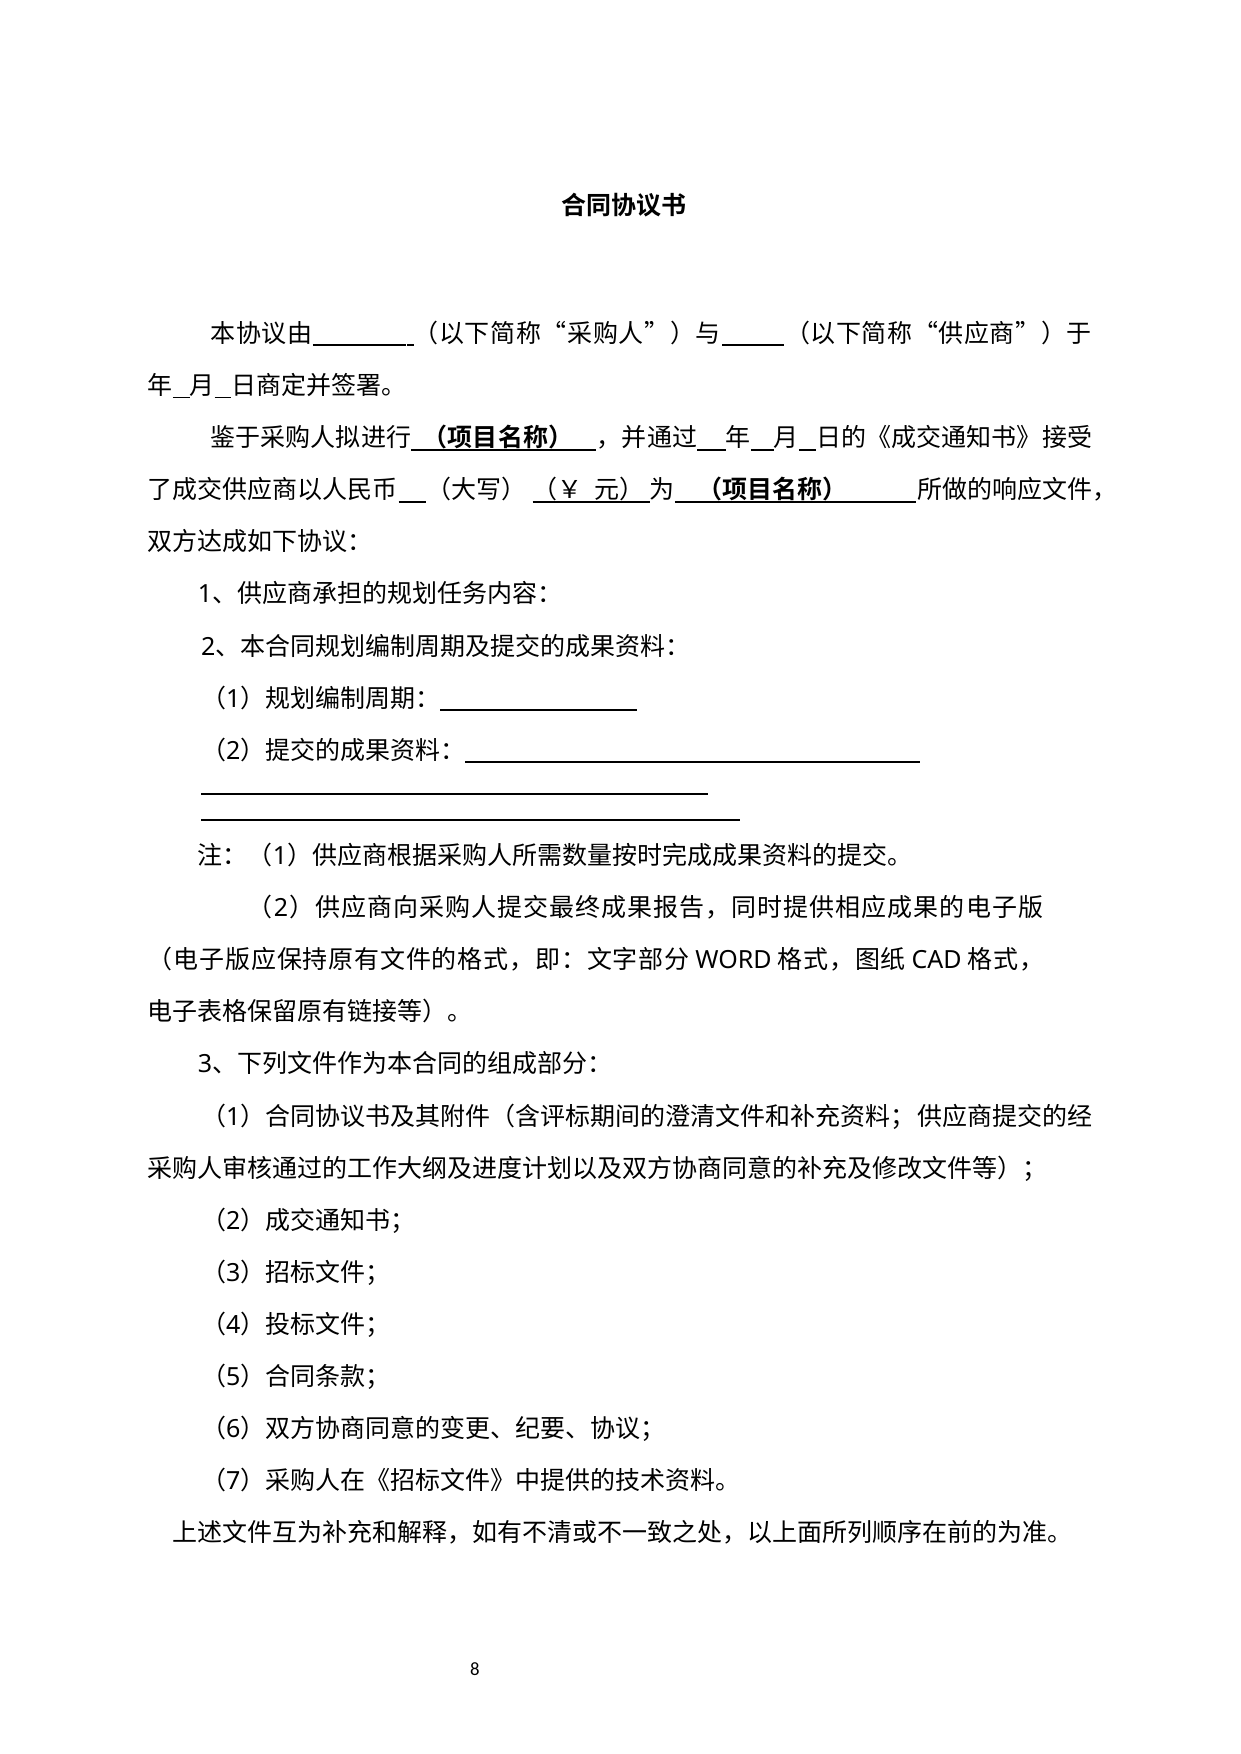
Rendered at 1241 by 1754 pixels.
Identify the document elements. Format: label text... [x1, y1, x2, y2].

text 3、下列文件作为本合同的组成部分： [148, 1031, 1093, 1083]
text （2）成交通知书； [148, 1187, 1093, 1239]
text （1）合同协议书及其附件（含评标期间的澄清文件和补充资料；供应商提交的经采购人审核通过的工作大纲及进度计划以及双方协商同意的补充及修改文件等）； [148, 1083, 1093, 1187]
text 注：（1）供应商根据采购人所需数量按时完成成果资料的提交。 [148, 823, 1044, 875]
text （4）投标文件； [148, 1292, 1093, 1344]
text 本协议由 （以下简称“采购人”）与 （以下简称“供应商”）于 年 月 日商定并签署。 [148, 301, 1093, 405]
text （7）采购人在《招标文件》中提供的技术资料。 [148, 1448, 1093, 1500]
text 鉴于采购人拟进行 （项目名称） ，并通过 年 月 日的《成交通知书》接受了成交供应商以人民币 （大写） （￥ 元） 为 （项目名称） 所做的响应文件，双方达成如下协议： [148, 405, 1093, 561]
text 1、供应商承担的规划任务内容： [148, 561, 1093, 613]
text 合同协议书 [148, 171, 1093, 236]
text （2）提交的成果资料： [148, 717, 1093, 769]
text 2、本合同规划编制周期及提交的成果资料： [148, 613, 1093, 665]
text （5）合同条款； [148, 1344, 1093, 1396]
text （1）规划编制周期： [148, 665, 1093, 717]
text （2）供应商向采购人提交最终成果报告，同时提供相应成果的电子版（电子版应保持原有文件的格式，即：文字部分WORD格式，图纸CAD格式，电子表格保留原有链接等）。 [148, 875, 1044, 1031]
text （6）双方协商同意的变更、纪要、协议； [148, 1396, 1093, 1448]
text （3）招标文件； [148, 1239, 1093, 1292]
text 上述文件互为补充和解释，如有不清或不一致之处，以上面所列顺序在前的为准。 [148, 1500, 1093, 1552]
